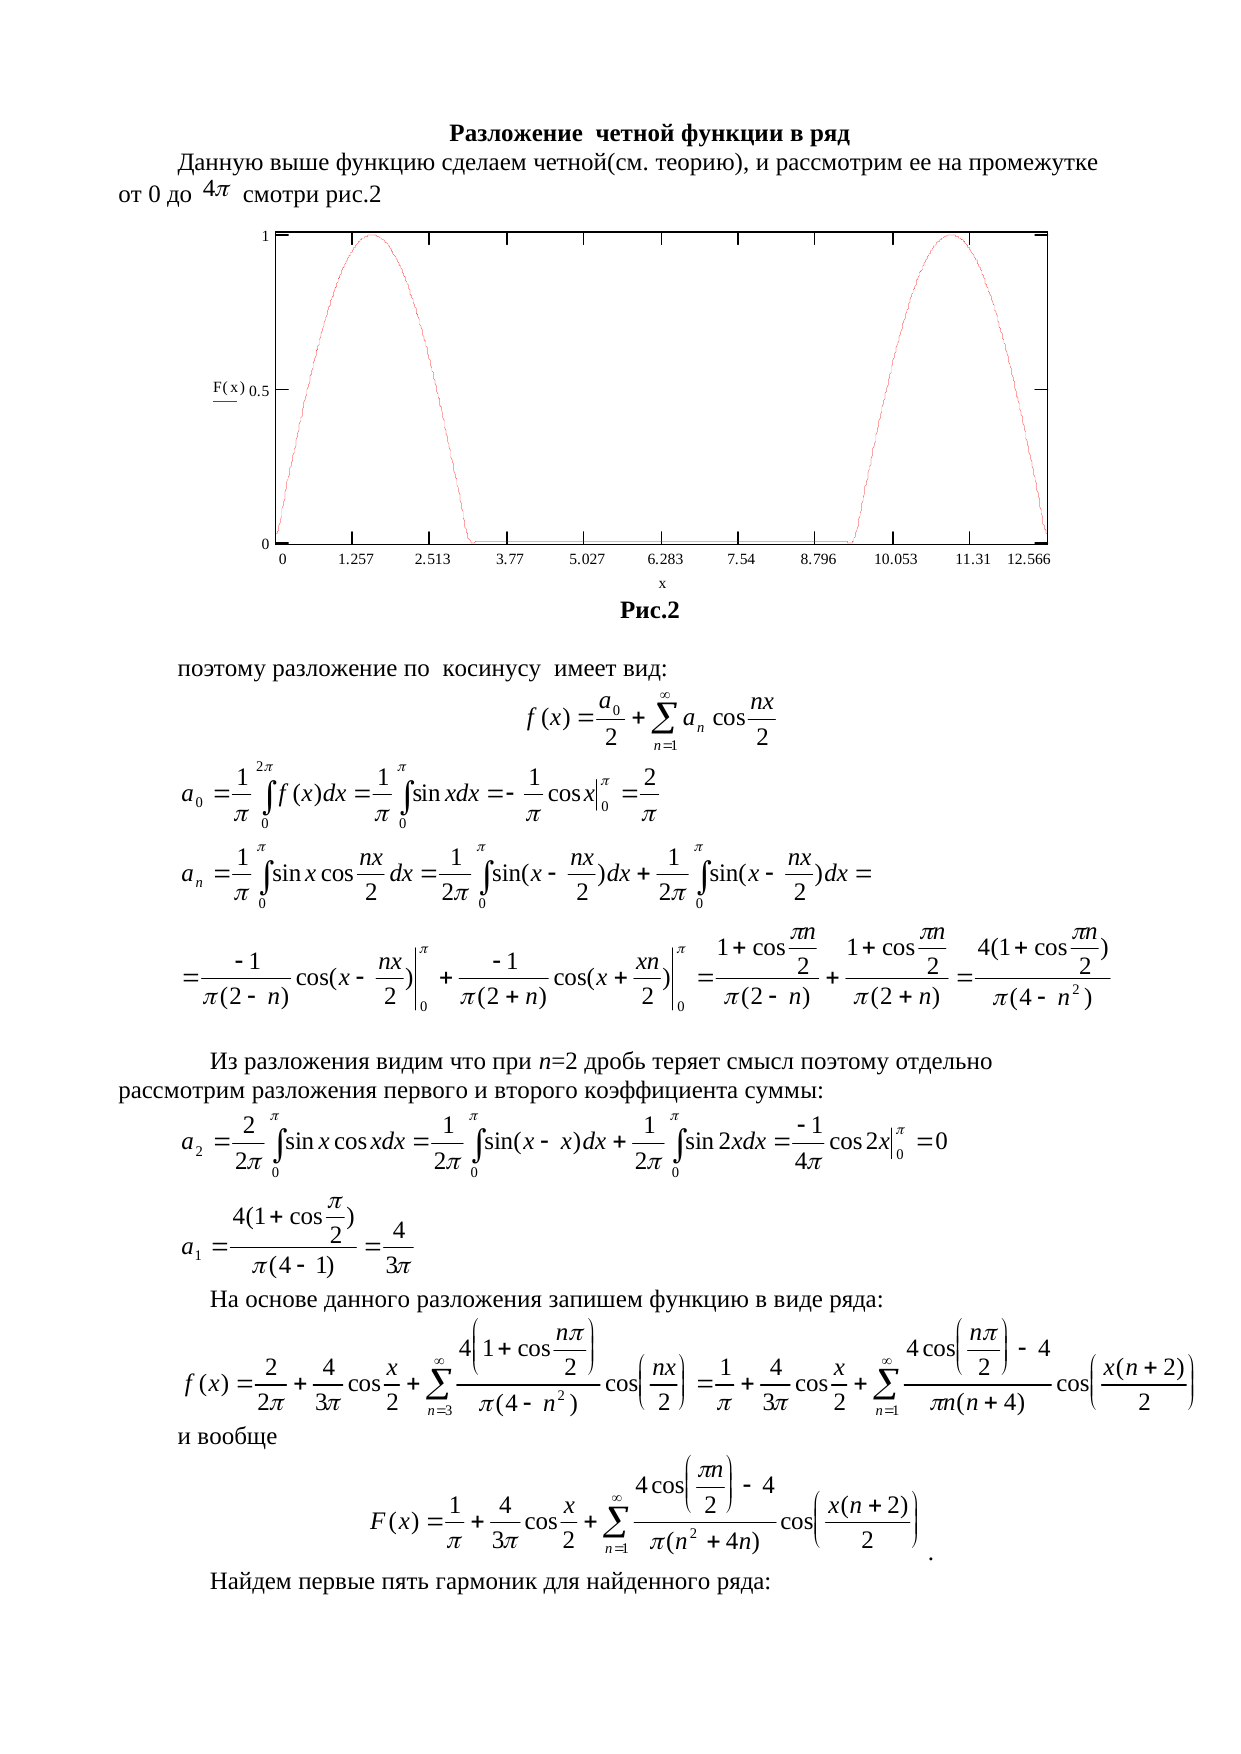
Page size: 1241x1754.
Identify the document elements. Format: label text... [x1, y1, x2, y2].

text Найдем первые пять гармоник для найденного ряда: [118, 1566, 1122, 1595]
text Данную выше функцию сделаем четной(см. теорию), и рассмотрим ее на промежутке от 0 до смотри рис.2 [118, 147, 1122, 208]
text и вообще [118, 1421, 1122, 1449]
text Из разложения видим что при n=2 дробь теряет смысл поэтому отдельно рассмотрим разложения первого и второго коэффициента суммы: [118, 1046, 1122, 1104]
text Разложение четной функции в ряд [118, 118, 1122, 147]
text На основе данного разложения запишем функцию в виде ряда: [118, 1283, 1122, 1313]
text Рис.2 [118, 594, 1122, 623]
text поэтому разложение по косинусу имеет вид: [118, 653, 1122, 682]
text . [118, 1449, 1122, 1566]
